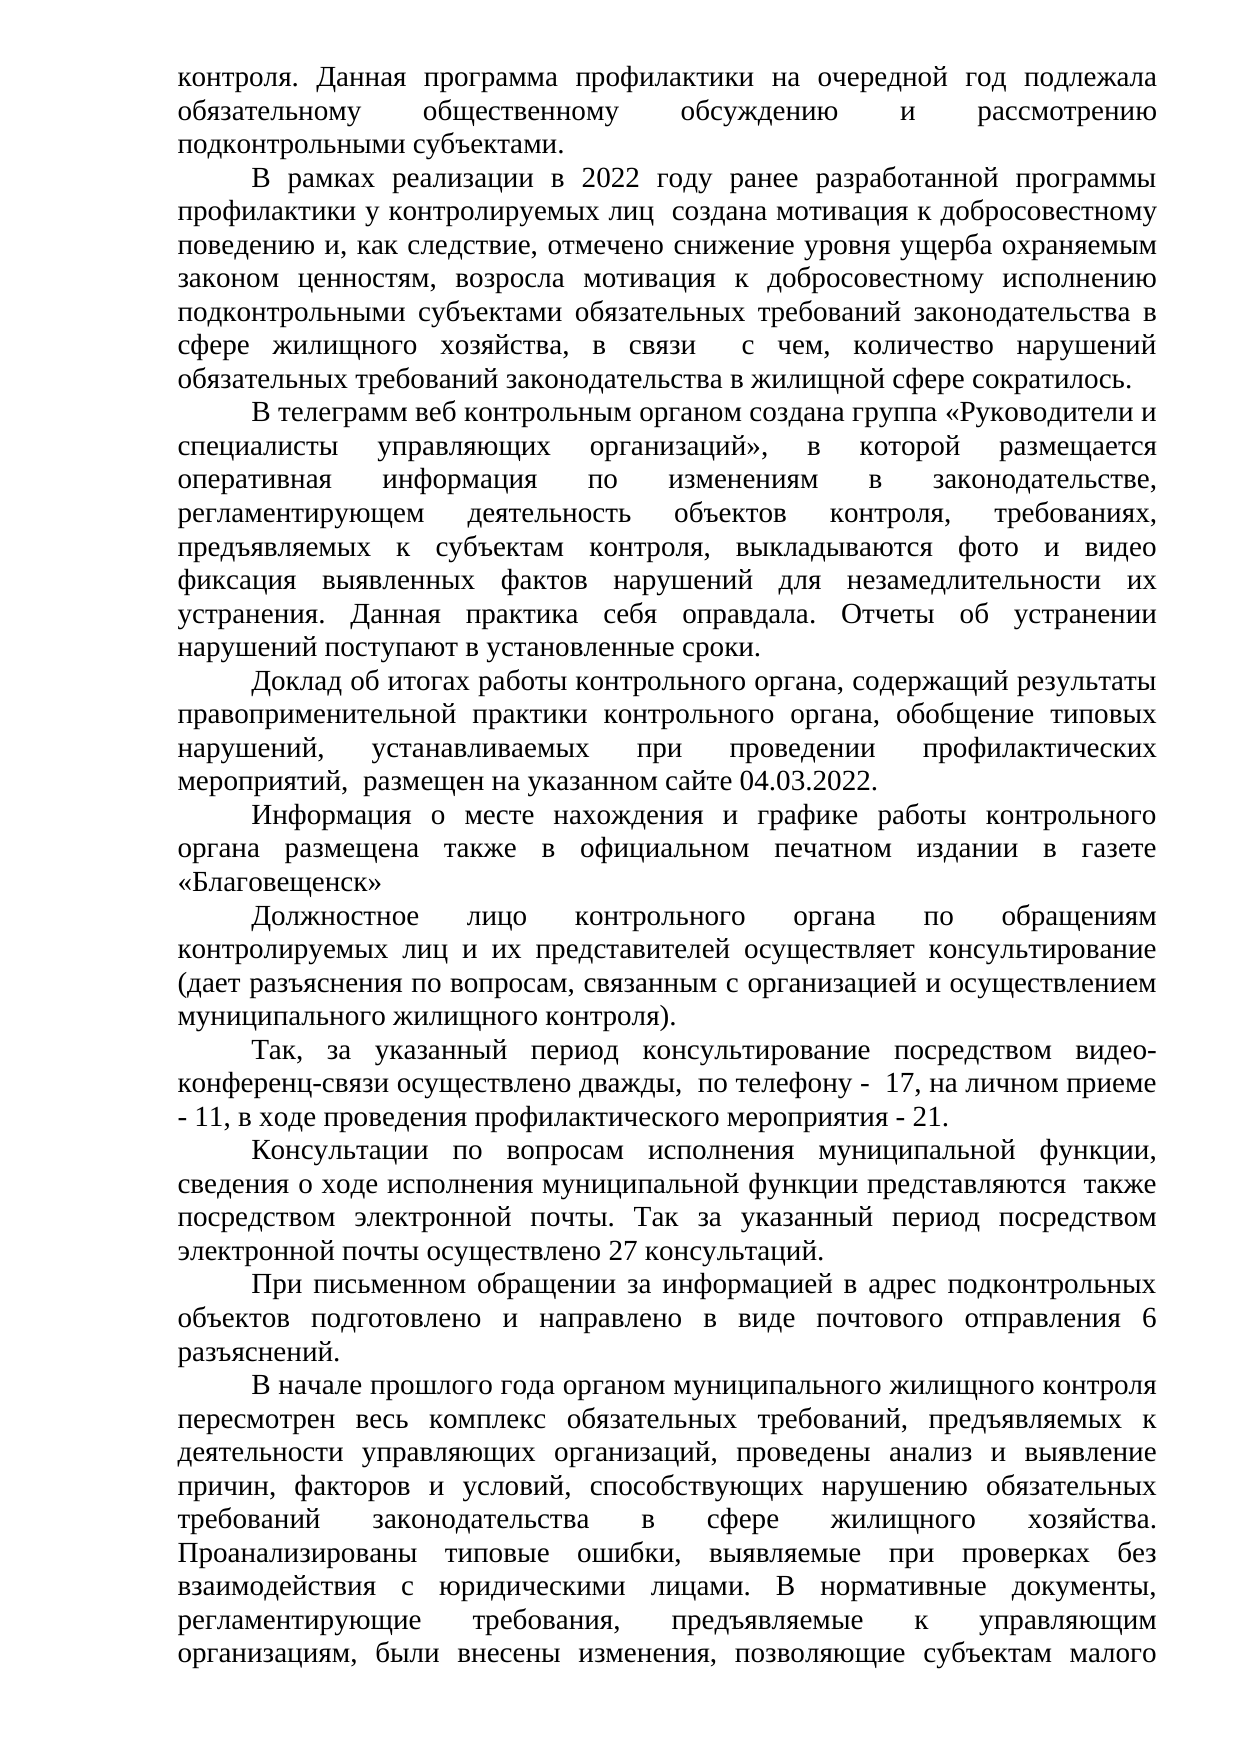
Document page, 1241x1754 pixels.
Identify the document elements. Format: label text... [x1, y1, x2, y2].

text Так, за указанный период консультирование посредством видео-конференц-связи осуществлено дважды, по телефону - 17, на личном приеме - 11, в ходе проведения профилактического мероприятия - 21. [177, 1032, 1157, 1132]
text Информация о месте нахождения и графике работы контрольного органа размещена также в официальном печатном издании в газете «Благовещенск» [177, 797, 1157, 898]
text При письменном обращении за информацией в адрес подконтрольных объектов подготовлено и направлено в виде почтового отправления 6 разъяснений. [177, 1267, 1157, 1367]
text Консультации по вопросам исполнения муниципальной функции, сведения о ходе исполнения муниципальной функции представляются также посредством электронной почты. Так за указанный период посредством электронной почты осуществлено 27 консультаций. [177, 1132, 1157, 1267]
text Должностное лицо контрольного органа по обращениям контролируемых лиц и их представителей осуществляет консультирование (дает разъяснения по вопросам, связанным с организацией и осуществлением муниципального жилищного контроля). [177, 898, 1157, 1032]
text В телеграмм веб контрольным органом создана группа «Руководители и специалисты управляющих организаций», в которой размещается оперативная информация по изменениям в законодательстве, регламентирующем деятельность объектов контроля, требованиях, предъявляемых к субъектам контроля, выкладываются фото и видео фиксация выявленных фактов нарушений для незамедлительности их устранения. Данная практика себя оправдала. Отчеты об устранении нарушений поступают в установленные сроки. [177, 394, 1157, 663]
text В рамках реализации в 2022 году ранее разработанной программы профилактики у контролируемых лиц создана мотивация к добросовестному поведению и, как следствие, отмечено снижение уровня ущерба охраняемым законом ценностям, возросла мотивация к добросовестному исполнению подконтрольными субъектами обязательных требований законодательства в сфере жилищного хозяйства, в связи с чем, количество нарушений обязательных требований законодательства в жилищной сфере сократилось. [177, 160, 1157, 394]
text Доклад об итогах работы контрольного органа, содержащий результаты правоприменительной практики контрольного органа, обобщение типовых нарушений, устанавливаемых при проведении профилактических мероприятий, размещен на указанном сайте 04.03.2022. [177, 663, 1157, 797]
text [177, 1367, 1157, 1669]
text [177, 59, 1157, 160]
